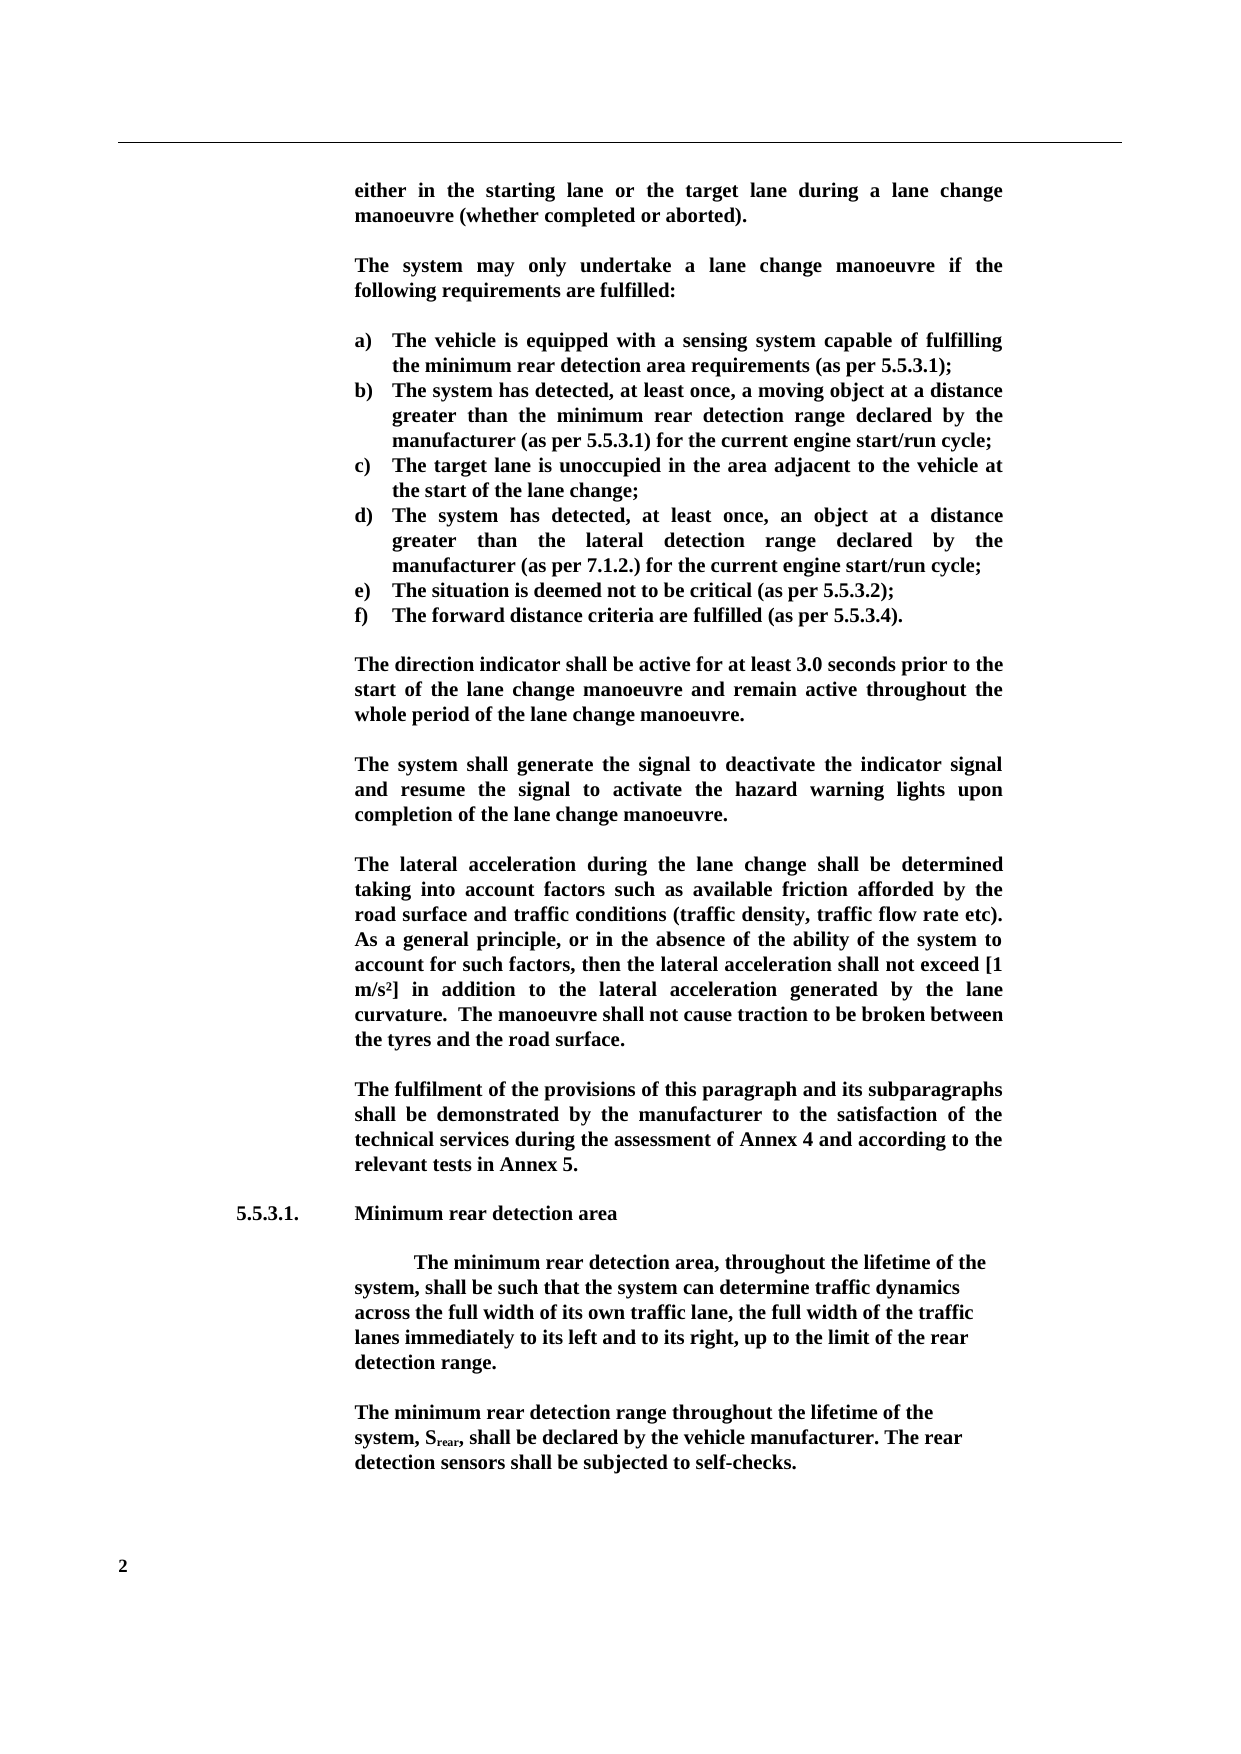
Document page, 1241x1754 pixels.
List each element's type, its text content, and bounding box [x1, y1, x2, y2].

text The system may only undertake a lane change manoeuvre if the following requirements are fulfilled: [236, 252, 1004, 302]
text The minimum rear detection area, throughout the lifetime of the system, shall be such that the system can determine traffic dynamics across the full width of its own traffic lane, the full width of the traffic lanes immediately to its left and to its right, up to the limit of the rear detection range. [354, 1249, 1004, 1374]
text The system shall generate the signal to deactivate the indicator signal and resume the signal to activate the hazard warning lights upon completion of the lane change manoeuvre. [236, 751, 1004, 826]
list The vehicle is equipped with a sensing system capable of fulfilling the minimum rear detection area requirements (as per 5.5.3.1); [354, 327, 1004, 377]
list The system has detected, at least once, a moving object at a distance greater than the minimum rear detection range declared by the manufacturer (as per 5.5.3.1) for the current engine start/run cycle; [354, 377, 1004, 452]
text The fulfilment of the provisions of this paragraph and its subparagraphs shall be demonstrated by the manufacturer to the satisfaction of the technical services during the assessment of Annex 4 and according to the relevant tests in Annex 5. [354, 1076, 1004, 1176]
text 5.5.3.1. Minimum rear detection area [118, 1200, 1004, 1225]
list The situation is deemed not to be critical (as per 5.5.3.2); [354, 577, 1004, 602]
list The forward distance criteria are fulfilled (as per 5.5.3.4). [354, 602, 1004, 627]
list The system has detected, at least once, an object at a distance greater than the lateral detection range declared by the manufacturer (as per 7.1.2.) for the current engine start/run cycle; [354, 502, 1004, 577]
text The direction indicator shall be active for at least 3.0 seconds prior to the start of the lane change manoeuvre and remain active throughout the whole period of the lane change manoeuvre. [236, 651, 1004, 726]
text The lateral acceleration during the lane change shall be determined taking into account factors such as available friction afforded by the road surface and traffic conditions (traffic density, traffic flow rate etc). As a general principle, or in the absence of the ability of the system to account for such factors, then the lateral acceleration shall not exceed [1 m/s²] in addition to the lateral acceleration generated by the lane curvature. The manoeuvre shall not cause traction to be broken between the tyres and the road surface. [236, 851, 1004, 1051]
text The minimum rear detection range throughout the lifetime of the system, Srear, shall be declared by the vehicle manufacturer. The rear detection sensors shall be subjected to self-checks. [354, 1399, 1004, 1474]
list The target lane is unoccupied in the area adjacent to the vehicle at the start of the lane change; [354, 452, 1004, 502]
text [236, 177, 1004, 227]
